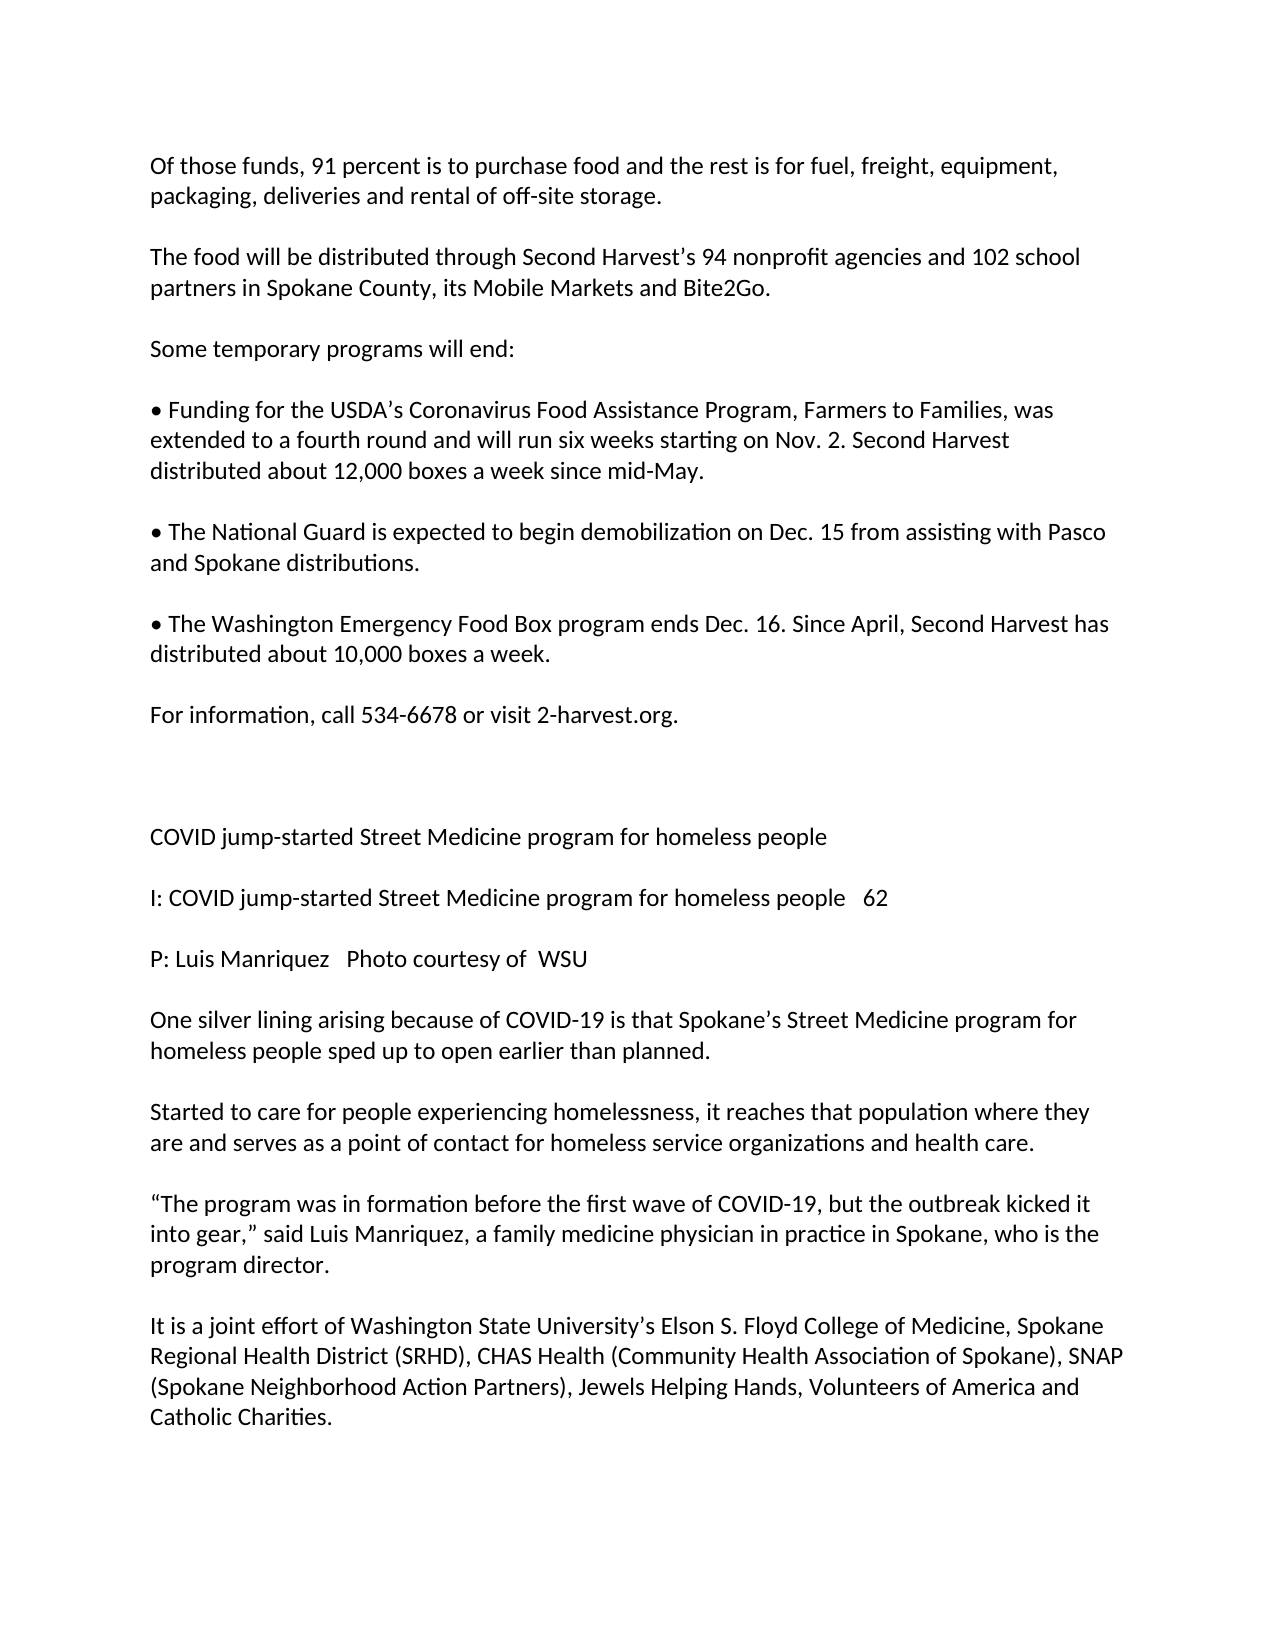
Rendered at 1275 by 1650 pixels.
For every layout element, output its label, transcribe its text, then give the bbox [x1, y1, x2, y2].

text For information, call 534-6678 or visit 2-harvest.org. [150, 699, 1125, 730]
text The food will be distributed through Second Harvest’s 94 nonprofit agencies and 102 school partners in Spokane County, its Mobile Markets and Bite2Go. [150, 242, 1125, 303]
text • The National Guard is expected to begin demobilization on Dec. 15 from assisting with Pasco and Spokane distributions. [150, 516, 1125, 577]
text “The program was in formation before the first wave of COVID-19, but the outbreak kicked it into gear,” said Luis Manriquez, a family medicine physician in practice in Spokane, who is the program director. [150, 1188, 1125, 1279]
text P: Luis Manriquez Photo courtesy of WSU [150, 943, 1125, 974]
text One silver lining arising because of COVID-19 is that Spokane’s Street Medicine program for homeless people sped up to open earlier than planned. [150, 1004, 1125, 1066]
text COVID jump-started Street Medicine program for homeless people [150, 821, 1125, 852]
text Some temporary programs will end: [150, 333, 1125, 364]
text Started to care for people experiencing homelessness, it reaches that population where they are and serves as a point of contact for homeless service organizations and health care. [150, 1096, 1125, 1157]
text • The Washington Emergency Food Box program ends Dec. 16. Since April, Second Harvest has distributed about 10,000 boxes a week. [150, 608, 1125, 669]
text It is a joint effort of Washington State University’s Elson S. Floyd College of Medicine, Spokane Regional Health District (SRHD), CHAS Health (Community Health Association of Spokane), SNAP (Spokane Neighborhood Action Partners), Jewels Helping Hands, Volunteers of America and Catholic Charities. [150, 1310, 1125, 1432]
text Of those funds, 91 percent is to purchase food and the rest is for fuel, freight, equipment, packaging, deliveries and rental of off-site storage. [150, 150, 1125, 211]
text I: COVID jump-started Street Medicine program for homeless people 62 [150, 882, 1125, 913]
text • Funding for the USDA’s Coronavirus Food Assistance Program, Farmers to Families, was extended to a fourth round and will run six weeks starting on Nov. 2. Second Harvest distributed about 12,000 boxes a week since mid-May. [150, 394, 1125, 486]
